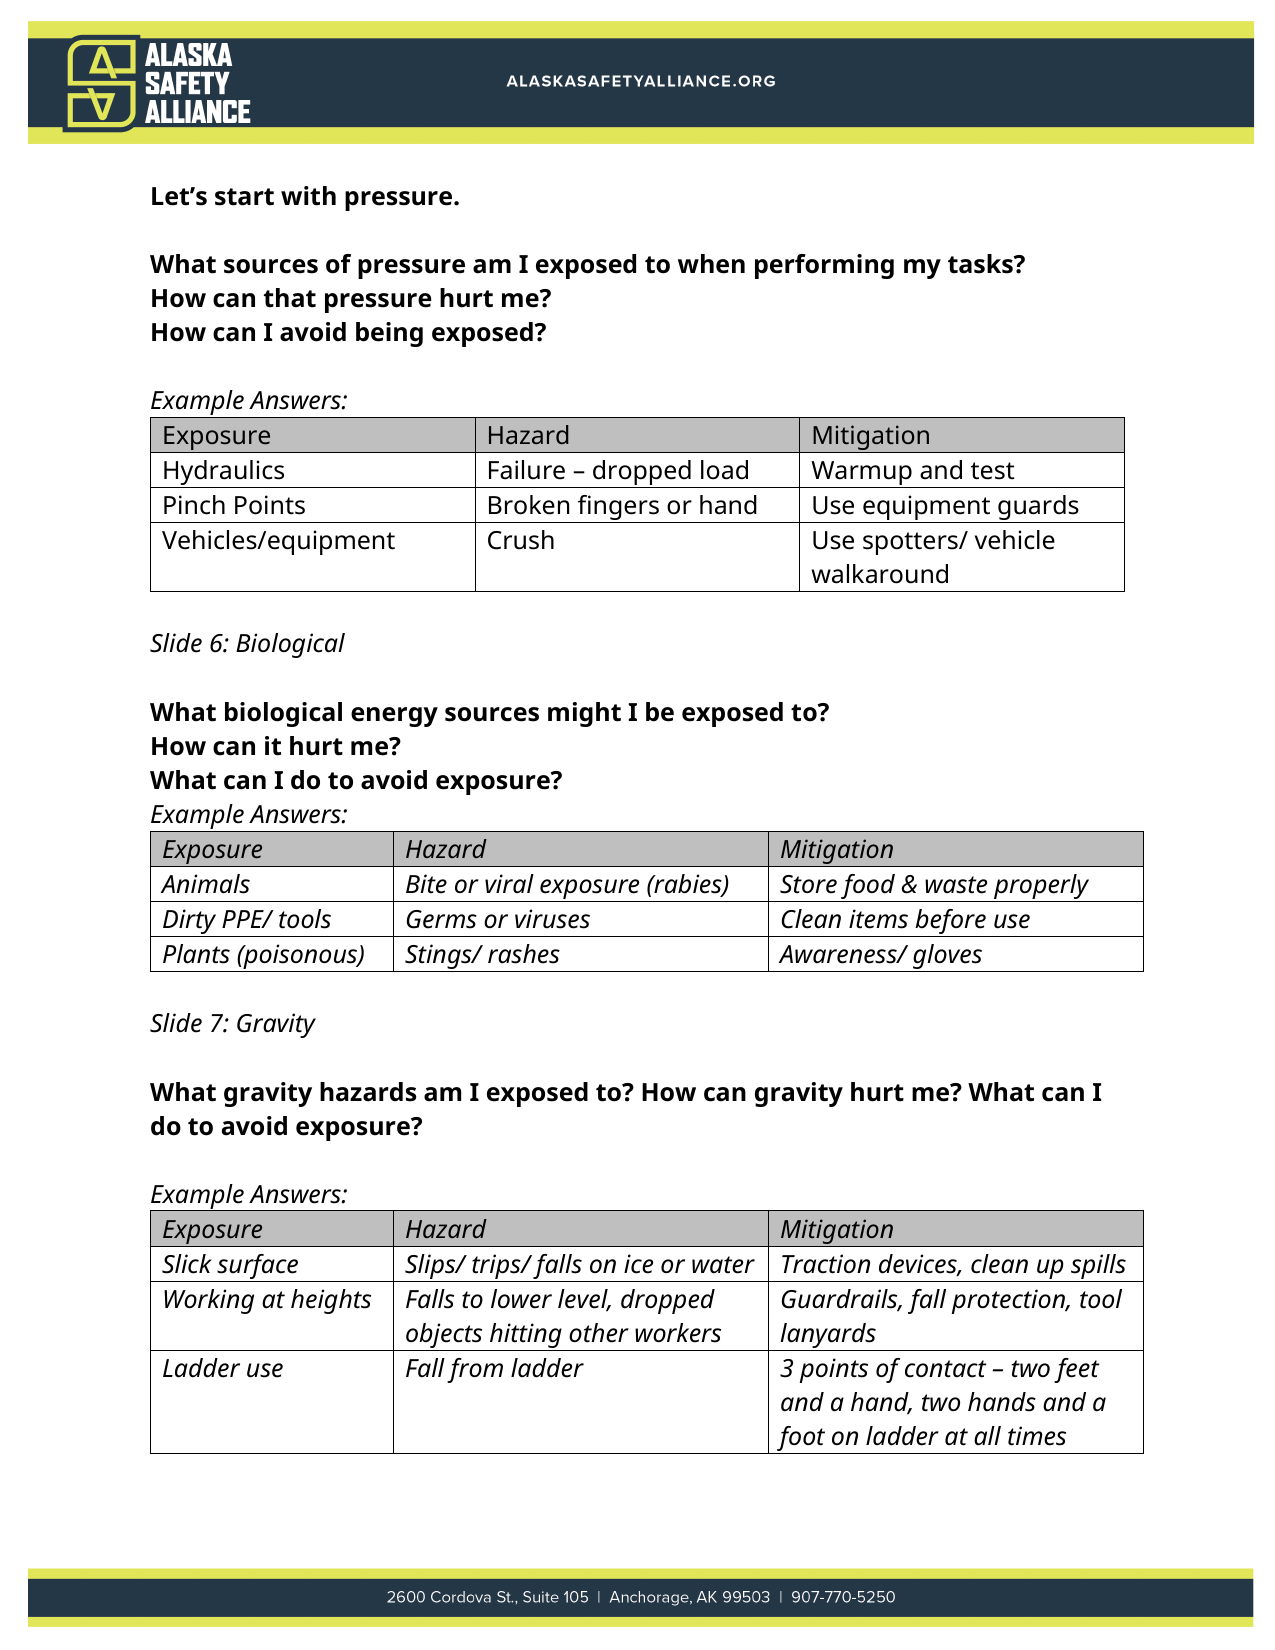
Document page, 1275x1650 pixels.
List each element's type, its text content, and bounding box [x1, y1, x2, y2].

table_header Mitigation [769, 832, 1143, 866]
table_cell Plants (poisonous) [151, 937, 393, 971]
table_cell Clean items before use [769, 902, 1143, 936]
table_cell 3 points of contact – two feet and a hand, two hands and a foot on ladder at all times [769, 1351, 1143, 1453]
text How can I avoid being exposed? [150, 314, 1125, 348]
text What gravity hazards am I exposed to? How can gravity hurt me? What can I do to avoid exposure? [150, 1074, 1125, 1142]
table_cell Dirty PPE/ tools [151, 902, 393, 936]
table_cell Slick surface [151, 1247, 393, 1281]
table_header Exposure [151, 418, 475, 452]
table_cell Use equipment guards [800, 488, 1124, 522]
table_header Exposure [151, 1211, 393, 1246]
table_header Hazard [476, 418, 799, 452]
text Example Answers: [150, 1176, 1125, 1210]
table_cell Working at heights [151, 1282, 393, 1350]
table_cell Hydraulics [151, 453, 475, 487]
text How can it hurt me? [150, 728, 1125, 762]
text How can that pressure hurt me? [150, 280, 1125, 314]
table_header Hazard [394, 832, 768, 866]
table_cell Animals [151, 867, 393, 901]
picture [28, 21, 1255, 144]
table_cell Guardrails, fall protection, tool lanyards [769, 1282, 1143, 1350]
table_header Mitigation [800, 418, 1124, 452]
text Slide 6: Biological [150, 626, 1125, 660]
table_cell Bite or viral exposure (rabies) [394, 867, 768, 901]
text Let’s start with pressure. [150, 178, 1125, 212]
table_cell Crush [476, 523, 799, 591]
text What can I do to avoid exposure? [150, 762, 1125, 796]
table_cell Awareness/ gloves [769, 937, 1143, 971]
table_cell Traction devices, clean up spills [769, 1247, 1143, 1281]
table_cell Germs or viruses [394, 902, 768, 936]
table_cell Vehicles/equipment [151, 523, 475, 591]
table_header Mitigation [769, 1211, 1143, 1246]
table_cell Warmup and test [800, 453, 1124, 487]
text Example Answers: [150, 382, 1125, 417]
table_cell Broken fingers or hand [476, 488, 799, 522]
table_header Exposure [151, 832, 393, 866]
text Slide 7: Gravity [150, 1006, 1125, 1040]
table_cell Failure – dropped load [476, 453, 799, 487]
table_cell Use spotters/ vehicle walkaround [800, 523, 1124, 591]
table_cell Pinch Points [151, 488, 475, 522]
table_header Hazard [394, 1211, 768, 1246]
table_cell Slips/ trips/ falls on ice or water [394, 1247, 768, 1281]
table_cell Fall from ladder [394, 1351, 768, 1453]
text Example Answers: [150, 796, 1125, 831]
text What biological energy sources might I be exposed to? [150, 694, 1125, 728]
table_cell Stings/ rashes [394, 937, 768, 971]
table_cell Store food & waste properly [769, 867, 1143, 901]
picture [28, 1568, 1254, 1627]
text What sources of pressure am I exposed to when performing my tasks? [150, 246, 1125, 280]
table_cell Ladder use [151, 1351, 393, 1453]
table_cell Falls to lower level, dropped objects hitting other workers [394, 1282, 768, 1350]
